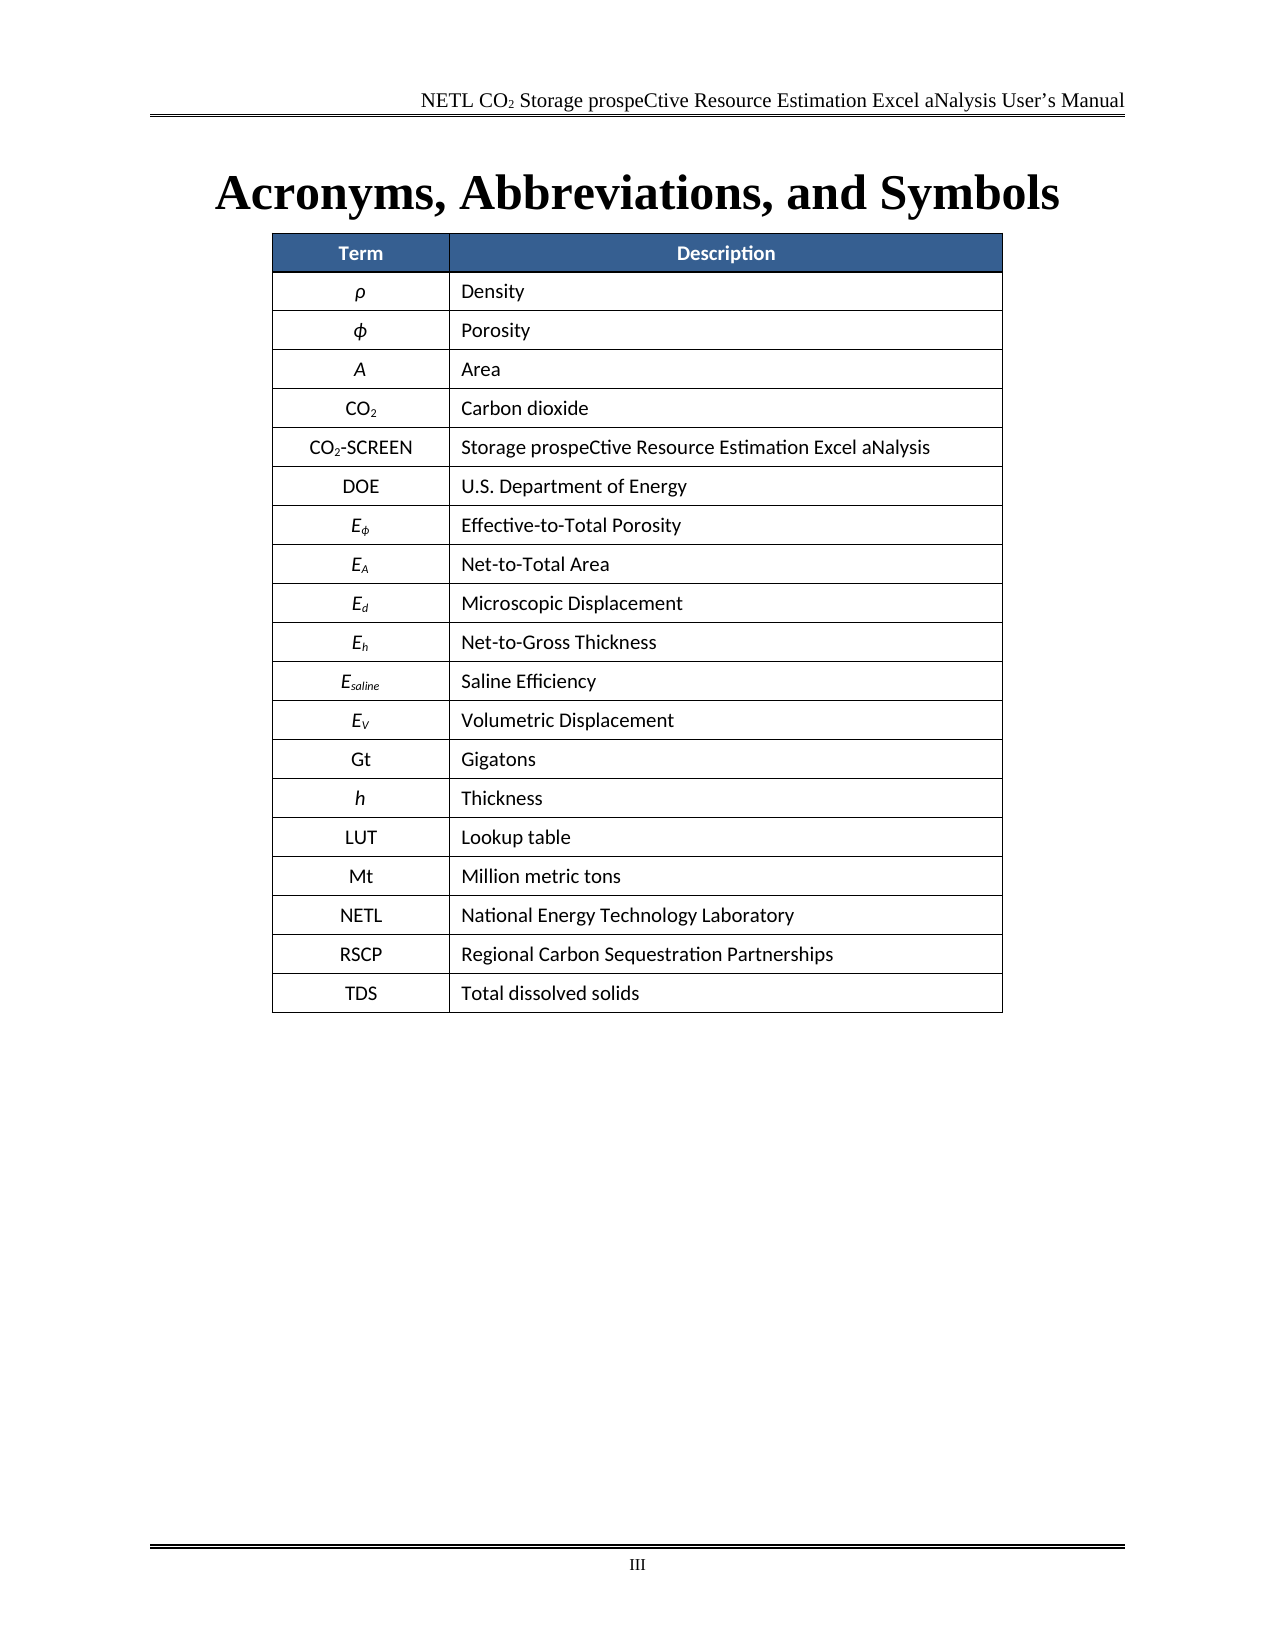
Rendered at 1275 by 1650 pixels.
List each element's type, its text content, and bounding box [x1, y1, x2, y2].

table_cell Storage prospeCtive Resource Estimation Excel aNalysis [450, 428, 1002, 466]
table_cell Ed [273, 584, 449, 622]
table_cell EA [273, 545, 449, 583]
table_cell Gt [273, 740, 449, 778]
table_cell Microscopic Displacement [450, 584, 1002, 622]
table_cell Mt [273, 857, 449, 895]
table_cell Net-to-Total Area [450, 545, 1002, 583]
table_cell TDS [273, 974, 449, 1012]
table_cell DOE [273, 467, 449, 505]
table_cell Effective-to-Total Porosity [450, 506, 1002, 544]
table_cell CO2-SCREEN [273, 428, 449, 466]
table_cell LUT [273, 818, 449, 856]
text Acronyms, Abbreviations, and Symbols [150, 162, 1125, 220]
table_header Term [273, 234, 449, 271]
table_cell Volumetric Displacement [450, 701, 1002, 739]
table_cell ρ [273, 273, 449, 310]
table_cell Million metric tons [450, 857, 1002, 895]
table_cell Eh [273, 623, 449, 661]
table_cell Net-to-Gross Thickness [450, 623, 1002, 661]
table_cell ϕ [273, 311, 449, 349]
table_cell Thickness [450, 779, 1002, 817]
table_cell Carbon dioxide [450, 389, 1002, 427]
table_cell Density [450, 273, 1002, 310]
table_cell RSCP [273, 935, 449, 973]
table_cell Saline Efficiency [450, 662, 1002, 700]
table_cell National Energy Technology Laboratory [450, 896, 1002, 934]
table_header Description [450, 234, 1002, 271]
table_cell Total dissolved solids [450, 974, 1002, 1012]
table_cell Esaline [273, 662, 449, 700]
table_cell Regional Carbon Sequestration Partnerships [450, 935, 1002, 973]
table_cell CO2 [273, 389, 449, 427]
table_cell Lookup table [450, 818, 1002, 856]
table_cell EV [273, 701, 449, 739]
table_cell Eϕ [273, 506, 449, 544]
table_cell Area [450, 350, 1002, 388]
table_cell Gigatons [450, 740, 1002, 778]
table_cell NETL [273, 896, 449, 934]
table_cell Porosity [450, 311, 1002, 349]
table_cell h [273, 779, 449, 817]
table_cell A [273, 350, 449, 388]
table_cell U.S. Department of Energy [450, 467, 1002, 505]
